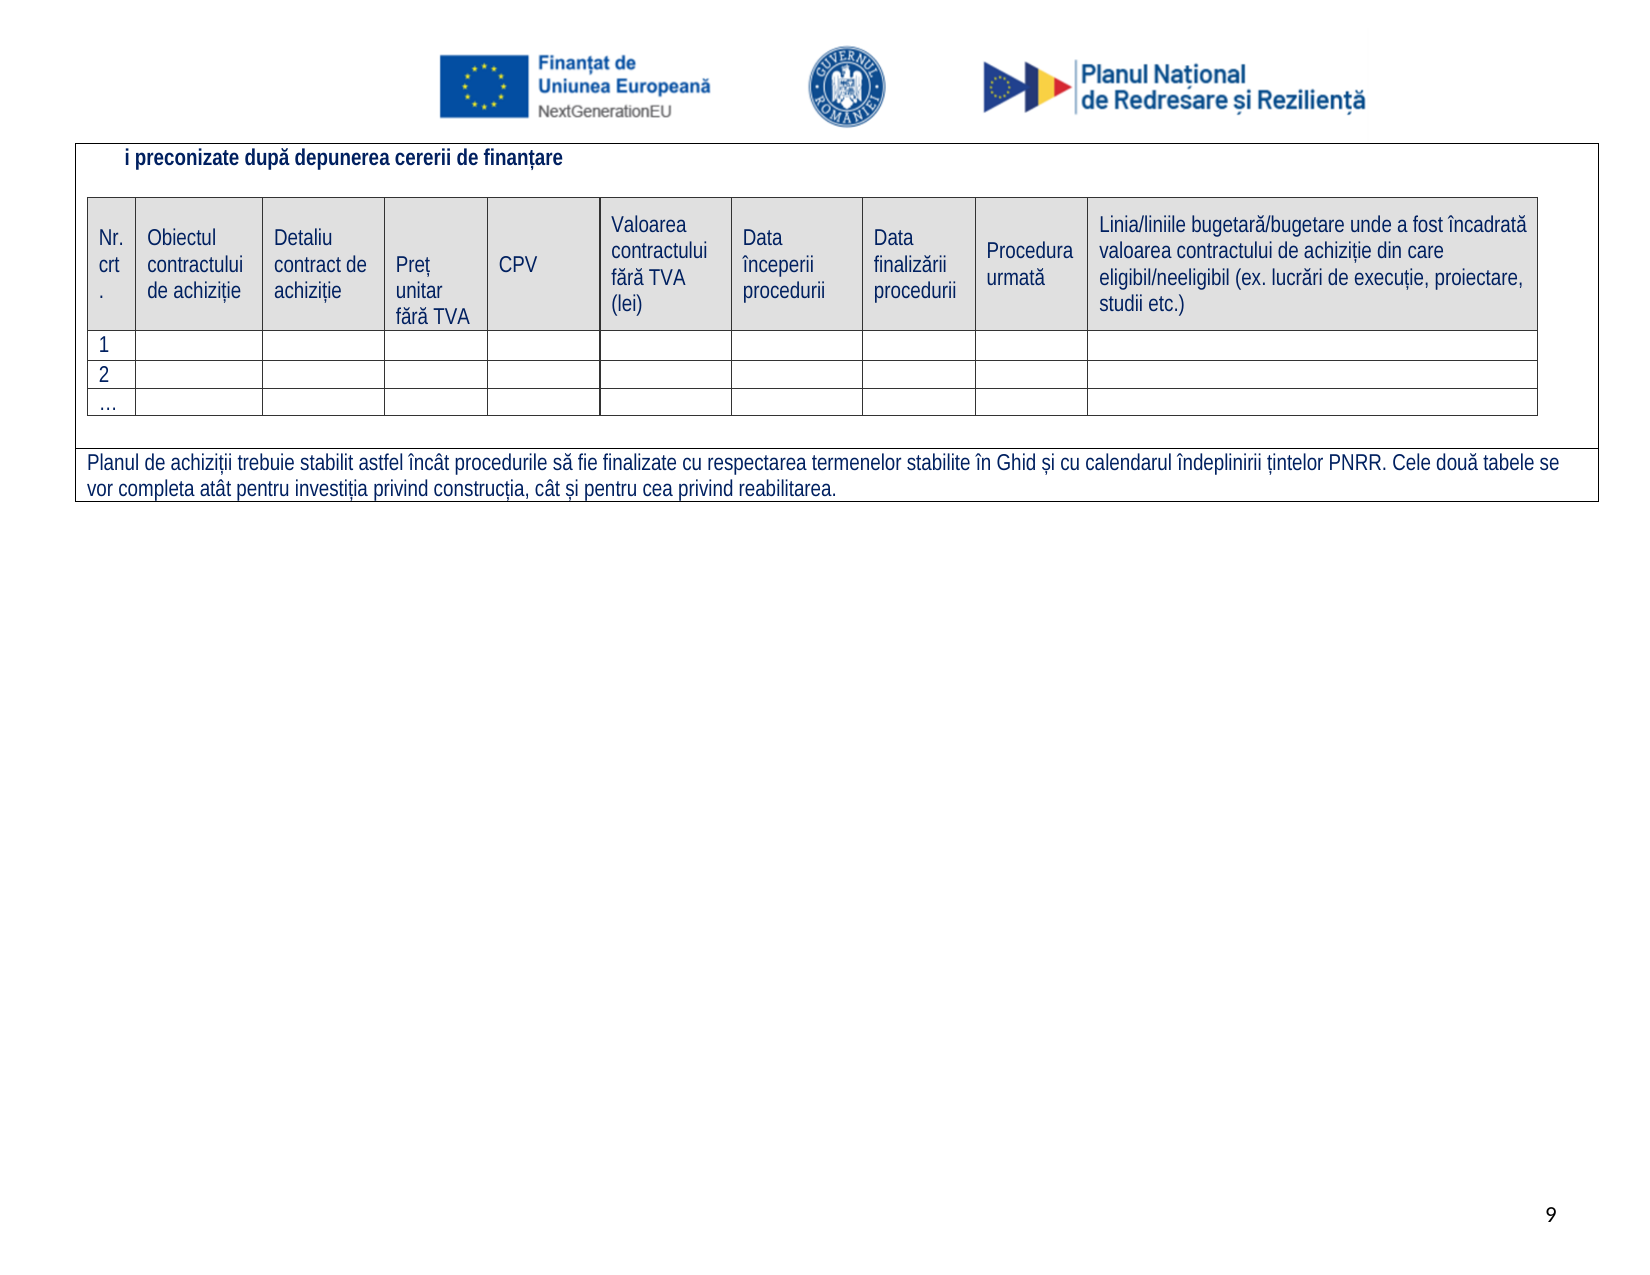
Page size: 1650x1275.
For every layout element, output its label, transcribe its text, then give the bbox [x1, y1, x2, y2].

table_cell Planul de achiziții trebuie stabilit astfel încât procedurile să fie finalizate cu respectarea termenelor stabilite în Ghid și cu calendarul îndeplinirii țintelor PNRR. Cele două tabele se vor completa atât pentru investiția privind construcția, cât și pentru cea privind reabilitarea. [76, 449, 1598, 501]
picture [393, 28, 1369, 143]
